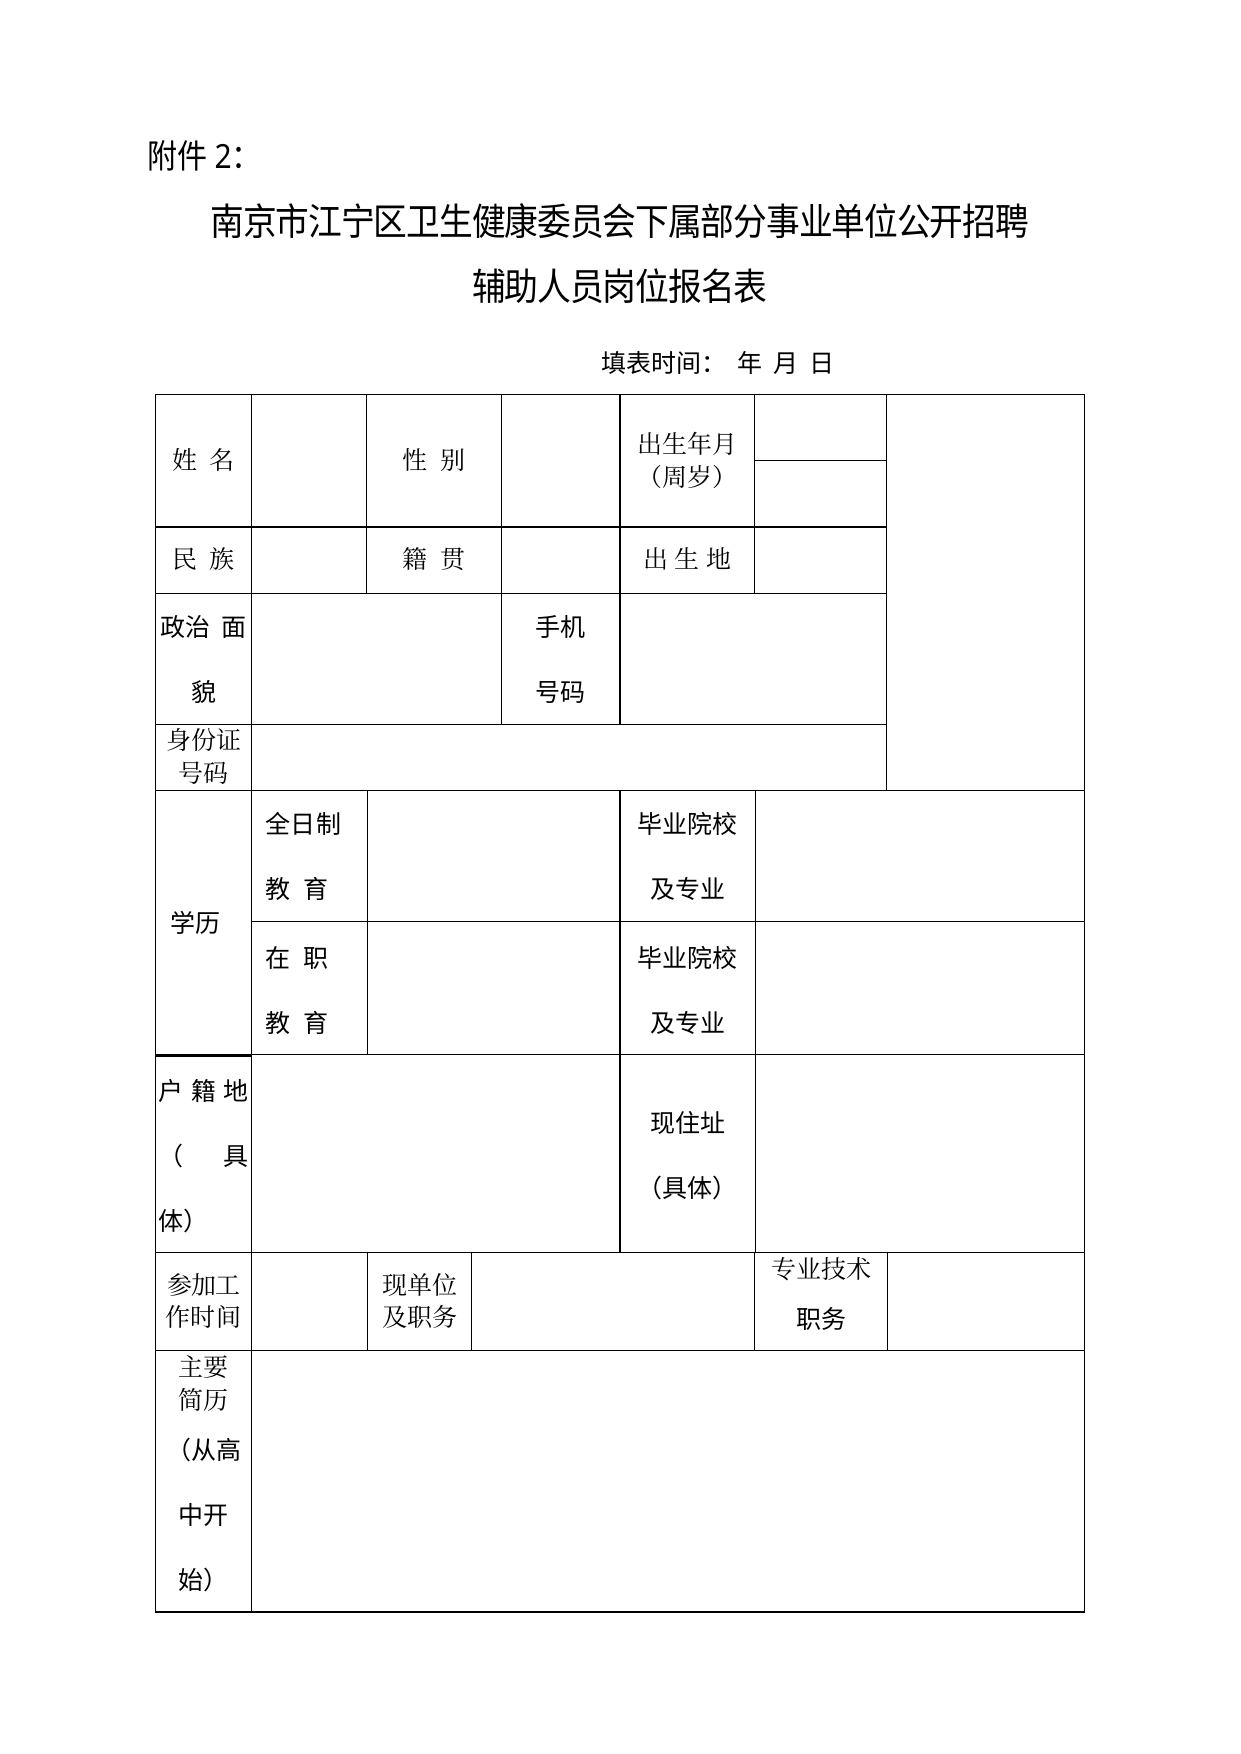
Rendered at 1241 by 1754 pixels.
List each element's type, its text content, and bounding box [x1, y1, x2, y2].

table_cell 毕业院校及专业 [621, 791, 755, 921]
table_header [502, 395, 619, 526]
table_cell 出 生 地 [621, 528, 754, 592]
table_cell 毕业院校及专业 [621, 922, 755, 1054]
text 附件2： [148, 122, 1092, 187]
table_cell 在 职 教 育 [252, 922, 367, 1054]
table_cell [368, 791, 619, 921]
text 填表时间： 年 月 日 [148, 329, 1092, 394]
table_cell 手机 号码 [502, 594, 619, 723]
table_cell [252, 528, 366, 592]
table_cell [756, 922, 1084, 1054]
table_cell 主要 简历 （从高中开始） [156, 1351, 251, 1611]
table_cell [756, 1055, 1084, 1252]
table_cell 现住址（具体） [621, 1055, 755, 1252]
table_cell [472, 1253, 754, 1350]
table_cell 学历 [156, 791, 251, 1054]
table_header 出生年月 （周岁） [621, 395, 754, 526]
table_cell 政治 面貌 [156, 594, 251, 723]
table_cell [252, 594, 501, 723]
text 辅助人员岗位报名表 [148, 252, 1092, 317]
table_cell [755, 461, 886, 526]
table_cell [252, 1253, 367, 1350]
table_cell 参加工作时间 [156, 1253, 251, 1350]
table_cell [621, 594, 886, 723]
table_cell 身份证 号码 [156, 725, 251, 789]
table_cell [252, 1055, 619, 1252]
table_cell [252, 1351, 1084, 1611]
table_cell 籍 贯 [367, 528, 501, 592]
table_cell 户籍地（具体） [156, 1057, 251, 1252]
table_header 性 别 [367, 395, 501, 526]
table_cell 专业技术 职务 [755, 1253, 887, 1350]
table_cell [502, 528, 619, 592]
table_cell [755, 528, 886, 592]
table_header 姓 名 [156, 395, 251, 526]
table_header [252, 395, 366, 526]
table_cell 全日制 教 育 [252, 791, 367, 921]
table_cell [888, 1253, 1084, 1350]
table_cell [368, 922, 619, 1054]
table_cell [252, 725, 886, 789]
table_cell 现单位 及职务 [368, 1253, 471, 1350]
table_header [755, 395, 886, 460]
table_header [887, 395, 1084, 789]
table_cell 民 族 [156, 528, 251, 592]
text 南京市江宁区卫生健康委员会下属部分事业单位公开招聘 [148, 187, 1092, 252]
table_cell [756, 791, 1084, 921]
